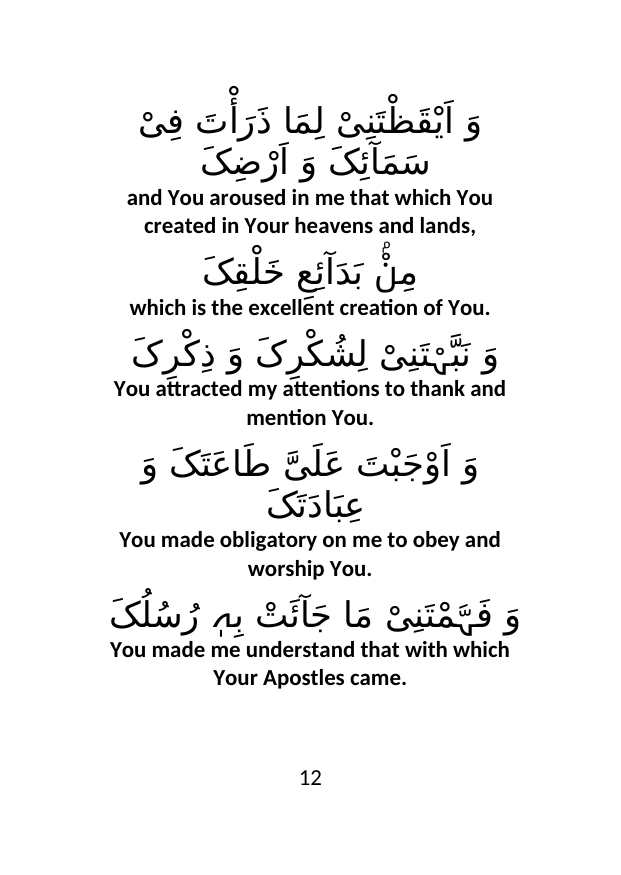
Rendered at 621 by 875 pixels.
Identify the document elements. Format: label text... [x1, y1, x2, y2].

text وَ نَبَّہْتَنِیْ لِشُکْرِکَ وَ ذِکْرِکَ [90, 333, 530, 374]
text which is the excellent creation of You. [90, 293, 530, 321]
text You made obligatory on me to obey and worship You. [90, 526, 530, 582]
text مِنْۢ بَدَآئِعِ خَلْقِکَ [90, 252, 530, 293]
text وَ اَیْقَظْتَنِیْ لِمَا ذَرَأْتَ فِیْ سَمَآئِکَ وَ اَرْضِکَ [90, 101, 530, 183]
text and You aroused in me that which You created in Your heavens and lands, [90, 183, 530, 239]
text You made me understand that with which Your Apostles came. [90, 635, 530, 691]
text وَ اَوْجَبْتَ عَلَیَّ طَاعَتَکَ وَ عِبَادَتَکَ [90, 443, 530, 526]
text You attracted my attentions to thank and mention You. [90, 374, 530, 431]
text وَ فَہَّمْتَنِیْ مَا جَآئَتْ بِہٖ رُسُلُکَ [90, 594, 530, 635]
